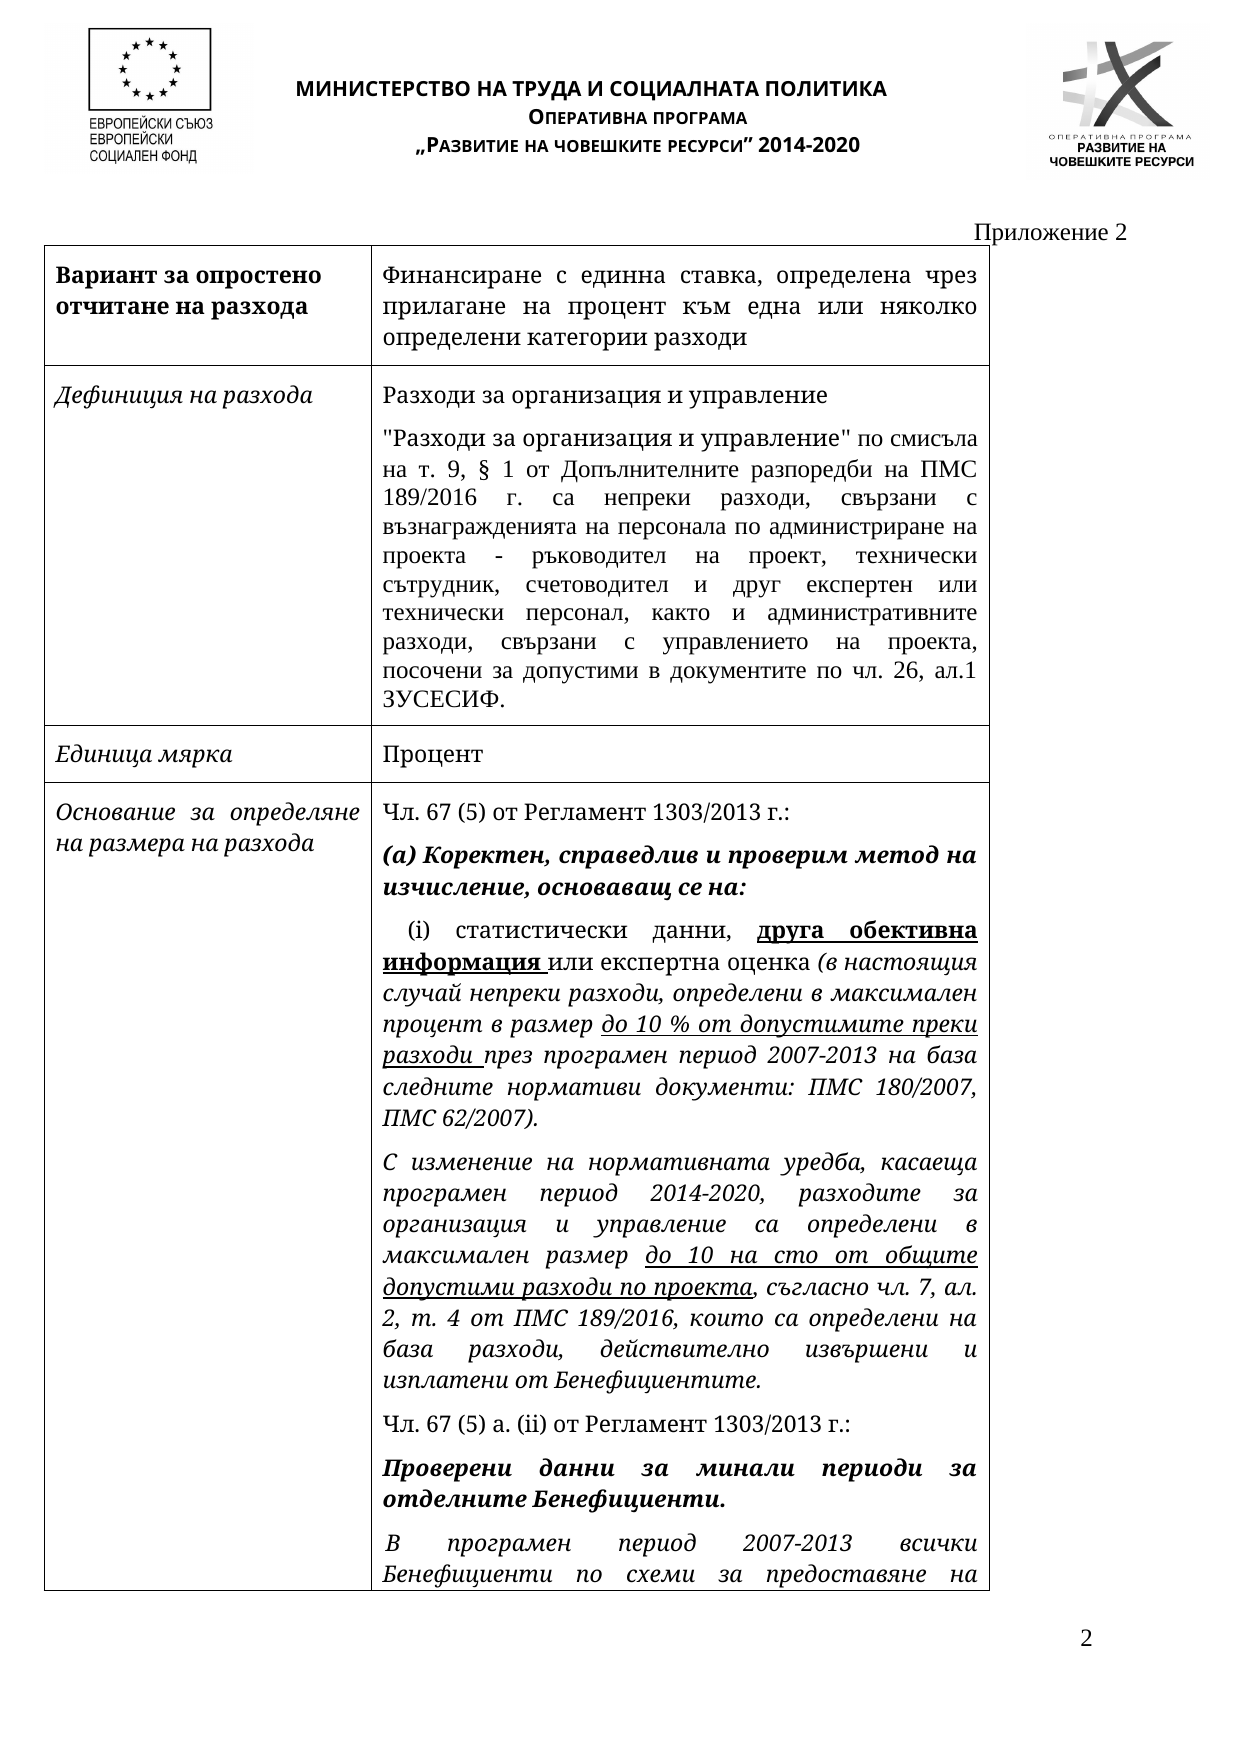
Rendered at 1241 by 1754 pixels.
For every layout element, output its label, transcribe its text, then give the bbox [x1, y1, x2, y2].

table_cell Разходи за организация и управление "Разходи за организация и управление" по смисъла на т. 9, § 1 от Допълнителните разпоредби на ПМС 189/2016 г. са непреки разходи, свързани с възнагражденията на персонала по администриране на проекта - ръководител на проект, технически сътрудник, счетоводител и друг експертен или технически персонал, както и административните разходи, свързани с управлението на проекта, посочени за допустими в документите по чл. 26, ал.1 ЗУСЕСИФ. [372, 366, 989, 725]
table_cell Процент [372, 726, 989, 782]
table_cell Основание за определяне на размера на разхода [45, 783, 371, 1589]
picture [1025, 23, 1210, 180]
table_cell Единица мярка [45, 726, 371, 782]
table_cell Дефиниция на разхода [45, 366, 371, 725]
table_cell Финансиране с единна ставка, определена чрез прилагане на процент към една или няколко определени категории разходи [372, 246, 989, 365]
table_cell Вариант за опростено отчитане на разхода [45, 246, 371, 365]
picture [43, 23, 255, 174]
